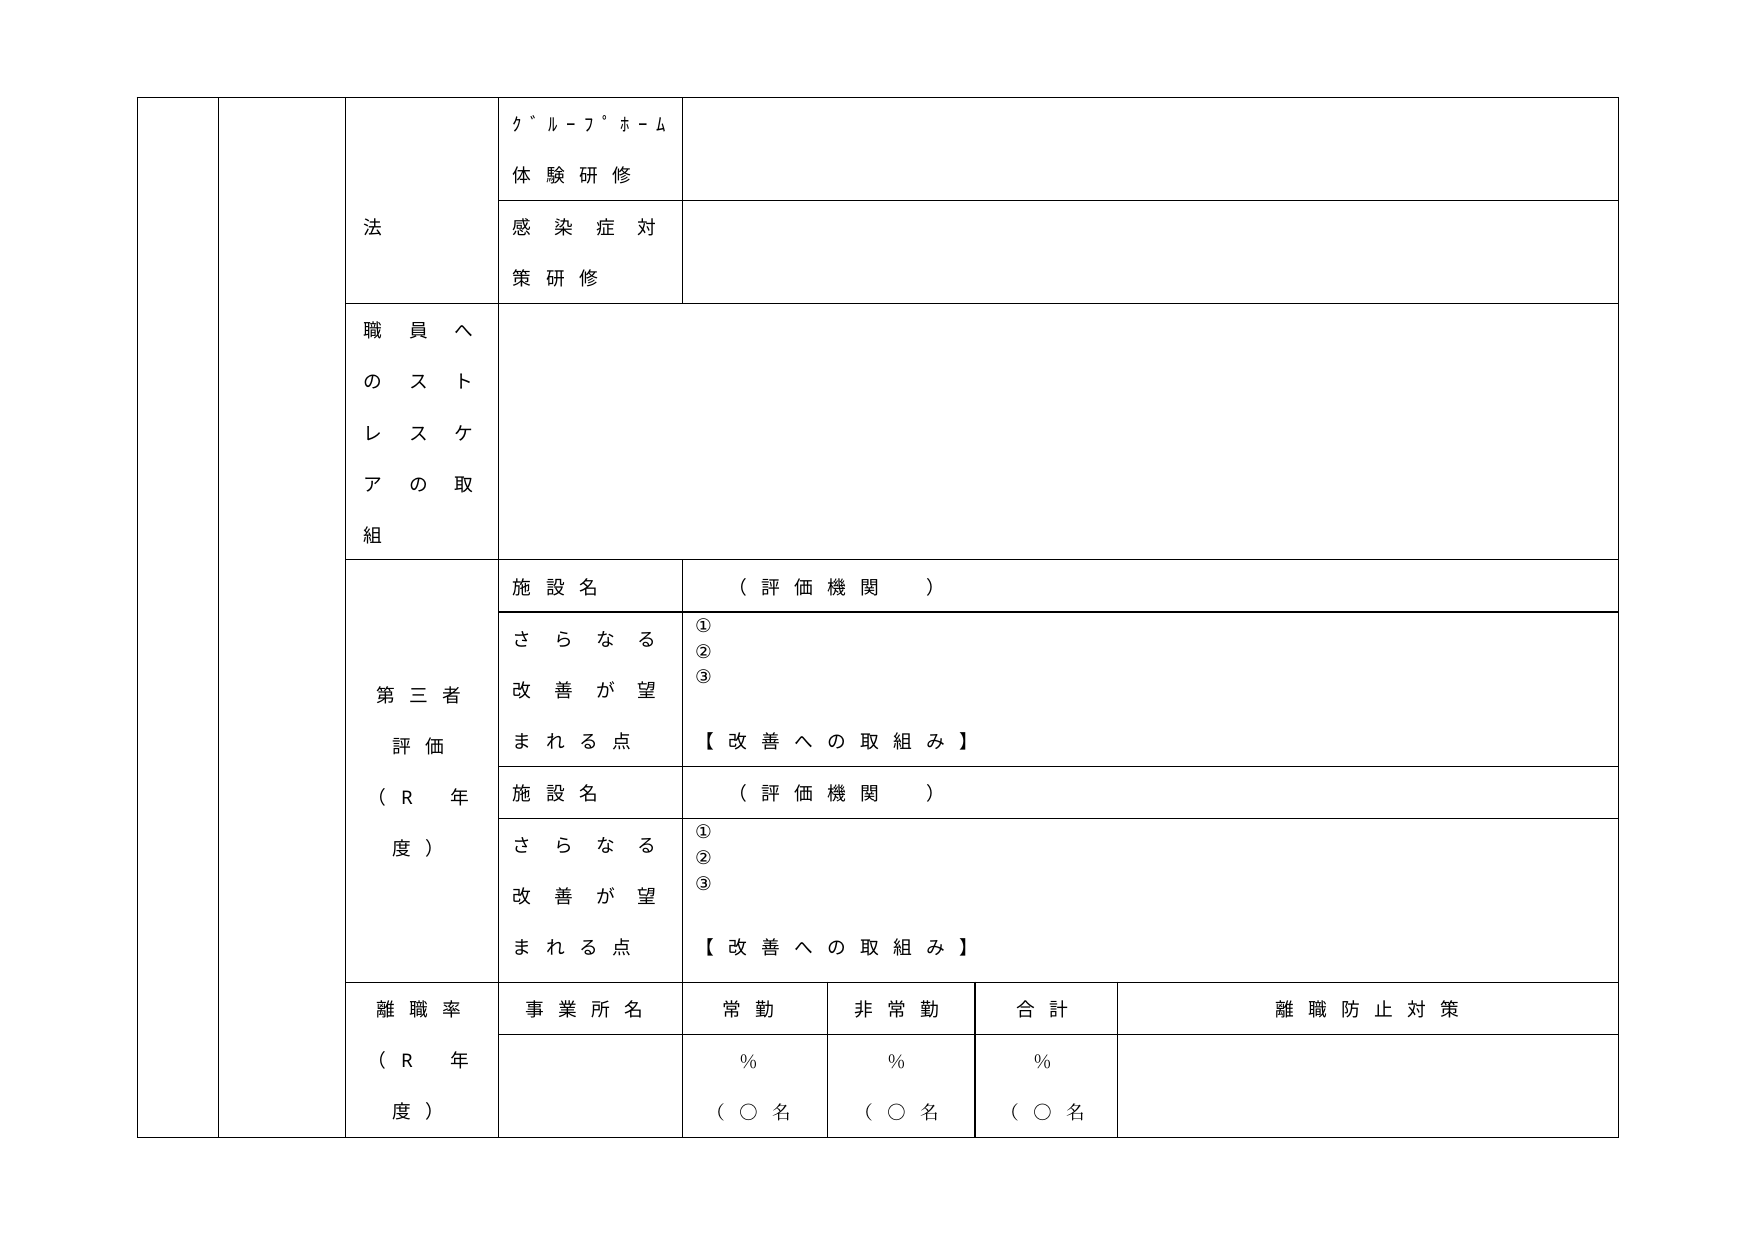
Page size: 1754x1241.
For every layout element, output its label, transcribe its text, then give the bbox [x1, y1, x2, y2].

table_cell 職員へのストレスケアの取組 [346, 304, 498, 559]
table_cell 施設名 [499, 767, 682, 818]
table_cell さらなる改善が望まれる点 [499, 613, 682, 766]
table_cell ｸﾞﾙｰﾌﾟﾎｰﾑ体験研修 [499, 98, 682, 200]
table_cell ％ （○名中○名） [683, 1035, 827, 1137]
table_cell （評価機関 ） [683, 560, 1618, 611]
table_cell [1118, 1035, 1618, 1137]
table_cell 施設名 [499, 560, 682, 611]
table_cell さらなる改善が望まれる点 [499, 819, 682, 982]
table_cell ① ② ③ 【改善への取組み】 [683, 613, 1618, 766]
table_cell 事業所名 [499, 983, 682, 1034]
table_cell ① ② ③ 【改善への取組み】 [683, 819, 1618, 982]
table_cell [499, 1035, 682, 1137]
table_cell ％ （○名中○名） [828, 1035, 974, 1137]
table_cell 離職防止対策 [1118, 983, 1618, 1034]
table_cell 離職率 （R 年度） [346, 983, 498, 1137]
table_cell [683, 98, 1618, 200]
table_cell [499, 304, 1618, 559]
table_cell 合計 [976, 983, 1117, 1034]
table_cell [683, 201, 1618, 303]
table_cell 常勤 [683, 983, 827, 1034]
table_cell 第三者評価 （R 年度） [346, 560, 498, 982]
table_cell ％ （○名中○名） [976, 1035, 1117, 1137]
table_cell 感染症対策研修 [499, 201, 682, 303]
table_cell 非常勤 [828, 983, 974, 1034]
table_cell （評価機関 ） [683, 767, 1618, 818]
